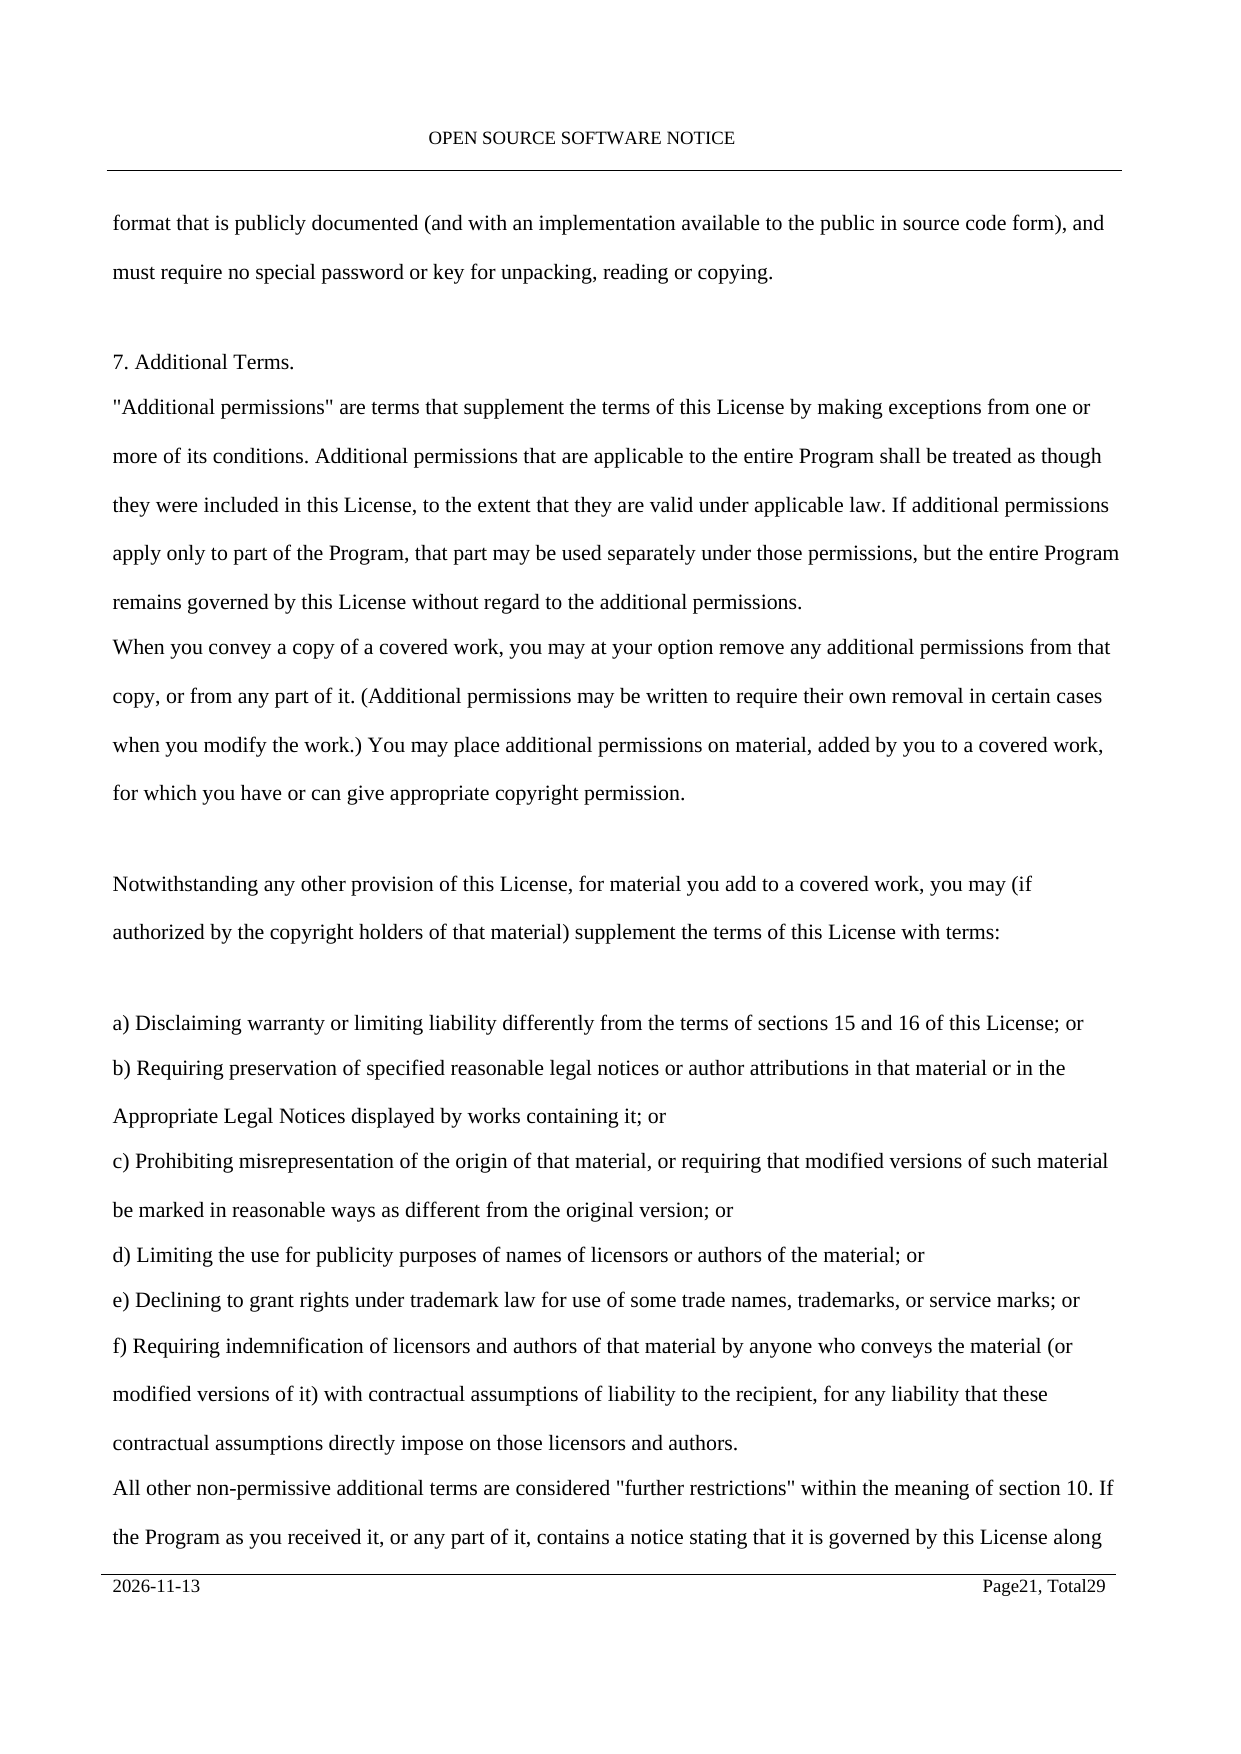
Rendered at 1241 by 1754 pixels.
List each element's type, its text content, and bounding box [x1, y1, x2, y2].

text e) Declining to grant rights under trademark law for use of some trade names, trademarks, or service marks; or [112, 1284, 1128, 1316]
text c) Prohibiting misrepresentation of the origin of that material, or requiring that modified versions of such material be marked in reasonable ways as different from the original version; or [112, 1145, 1128, 1226]
text a) Disclaiming warranty or limiting liability differently from the terms of sections 15 and 16 of this License; or [112, 1006, 1128, 1038]
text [112, 1472, 1128, 1553]
text 7. Additional Terms. [112, 345, 1128, 378]
text f) Requiring indemnification of licensors and authors of that material by anyone who conveys the material (or modified versions of it) with contractual assumptions of liability to the recipient, for any liability that these contractual assumptions directly impose on those licensors and authors. [112, 1329, 1128, 1459]
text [112, 206, 1128, 288]
text "Additional permissions" are terms that supplement the terms of this License by making exceptions from one or more of its conditions. Additional permissions that are applicable to the entire Program shall be treated as though they were included in this License, to the extent that they are valid under applicable law. If additional permissions apply only to part of the Program, that part may be used separately under those permissions, but the entire Program remains governed by this License without regard to the additional permissions. [112, 390, 1128, 618]
text b) Requiring preservation of specified reasonable legal notices or author attributions in that material or in the Appropriate Legal Notices displayed by works containing it; or [112, 1051, 1128, 1132]
text When you convey a copy of a covered work, you may at your option remove any additional permissions from that copy, or from any part of it. (Additional permissions may be written to require their own removal in certain cases when you modify the work.) You may place additional permissions on material, added by you to a covered work, for which you have or can give appropriate copyright permission. [112, 631, 1128, 809]
text d) Limiting the use for publicity purposes of names of licensors or authors of the material; or [112, 1239, 1128, 1271]
text Notwithstanding any other provision of this License, for material you add to a covered work, you may (if authorized by the copyright holders of that material) supplement the terms of this License with terms: [112, 867, 1128, 948]
